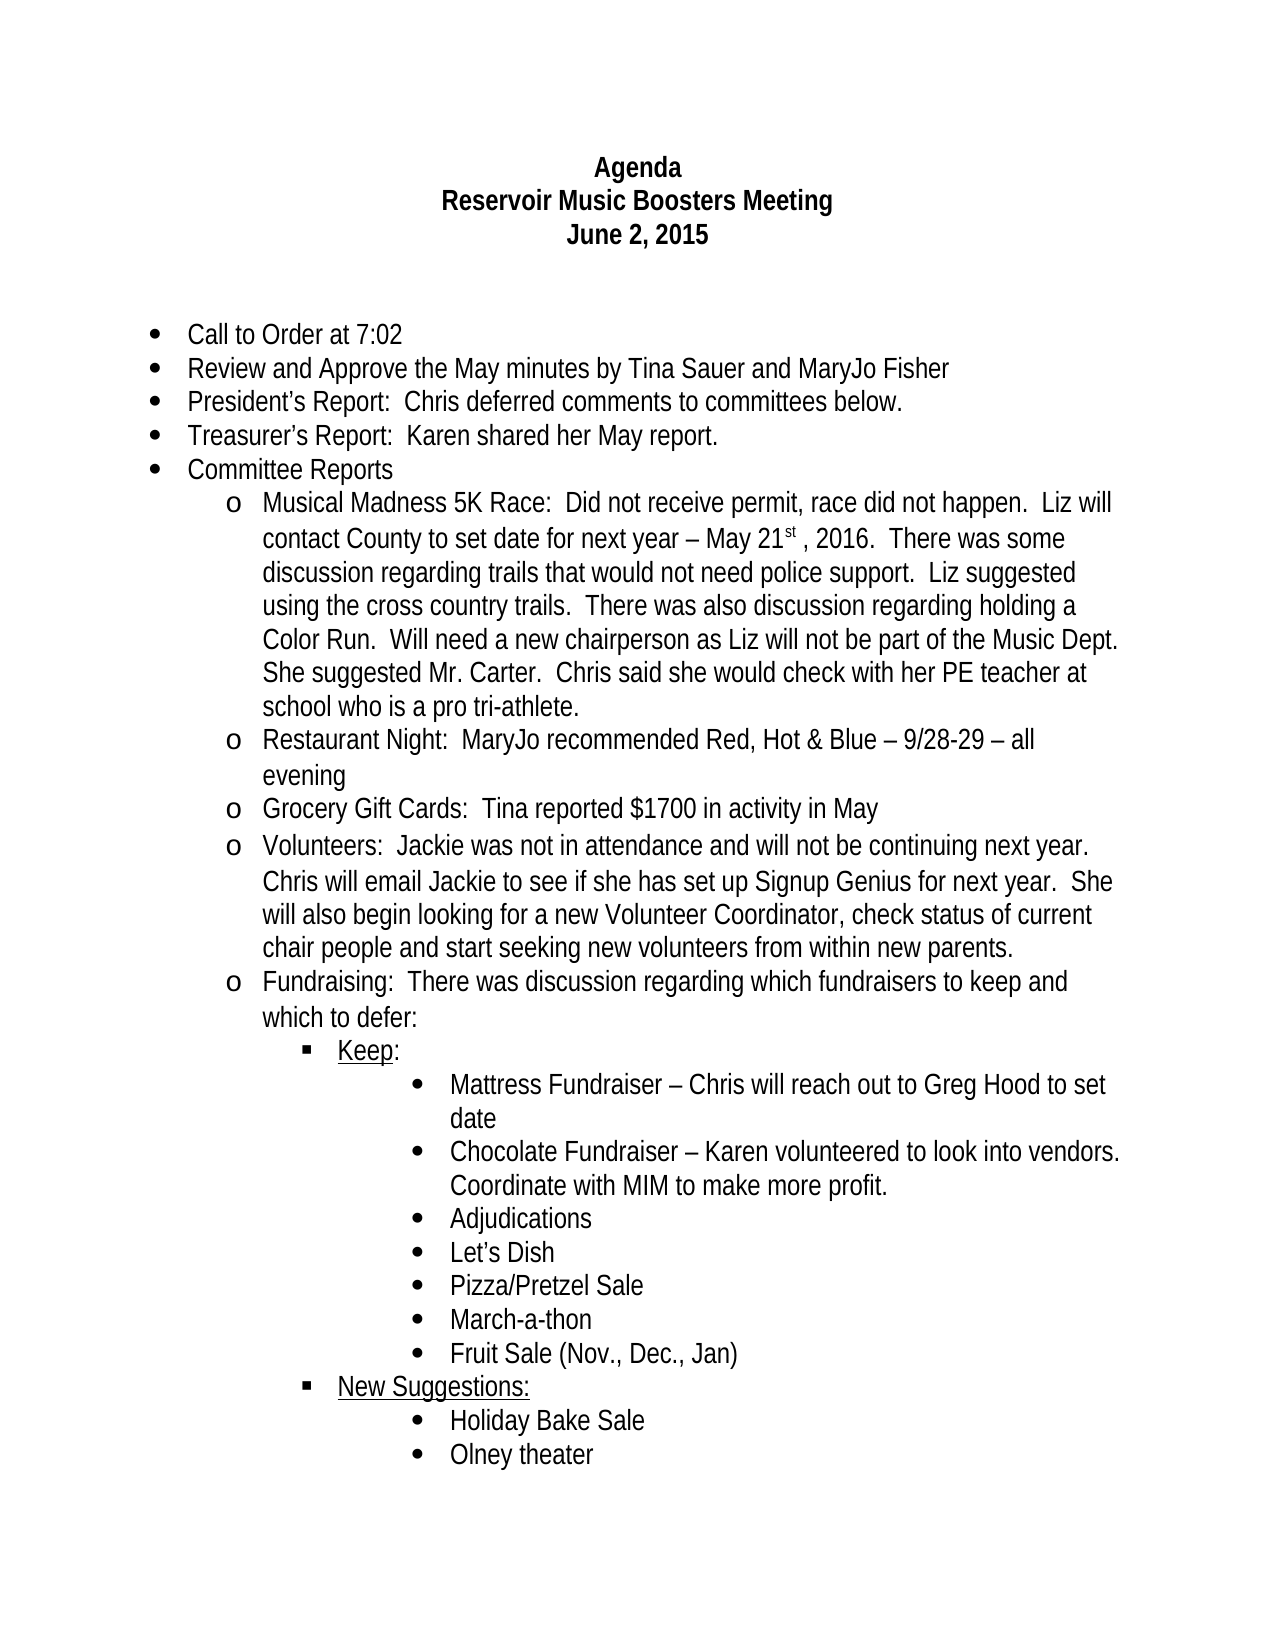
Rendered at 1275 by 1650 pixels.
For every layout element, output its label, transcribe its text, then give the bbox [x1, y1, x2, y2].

list Fruit Sale (Nov., Dec., Jan) [412, 1336, 1125, 1369]
list Fundraising: There was discussion regarding which fundraisers to keep and which to defer: [225, 964, 1125, 1033]
list Olney theater [412, 1437, 1125, 1470]
list Pizza/Pretzel Sale [412, 1268, 1125, 1302]
list Musical Madness 5K Race: Did not receive permit, race did not happen. Liz will contact County to set date for next year – May 21st , 2016. There was some discussion regarding trails that would not need police support. Liz suggested using the cross country trails. There was also discussion regarding holding a Color Run. Will need a new chairperson as Liz will not be part of the Music Dept. She suggested Mr. Carter. Chris said she would check with her PE teacher at school who is a pro tri-athlete. [225, 485, 1125, 722]
text June 2, 2015 [150, 217, 1125, 250]
text Reservoir Music Boosters Meeting [150, 183, 1125, 217]
list Let’s Dish [412, 1235, 1125, 1268]
list Keep: [300, 1033, 1125, 1067]
text Agenda [150, 150, 1125, 183]
list Grocery Gift Cards: Tina reported $1700 in activity in May [225, 792, 1125, 828]
list Holiday Bake Sale [412, 1403, 1125, 1437]
list Adjudications [412, 1201, 1125, 1235]
list President’s Report: Chris deferred comments to committees below. [150, 384, 1125, 418]
list Review and Approve the May minutes by Tina Sauer and MaryJo Fisher [150, 351, 1125, 384]
list Restaurant Night: MaryJo recommended Red, Hot & Blue – 9/28-29 – all evening [225, 722, 1125, 792]
list New Suggestions: [300, 1369, 1125, 1403]
list Chocolate Fundraiser – Karen volunteered to look into vendors. Coordinate with MIM to make more profit. [412, 1134, 1125, 1201]
list Volunteers: Jackie was not in attendance and will not be continuing next year. Chris will email Jackie to see if she has set up Signup Genius for next year. She will also begin looking for a new Volunteer Coordinator, check status of current chair people and start seeking new volunteers from within new parents. [225, 828, 1125, 964]
list Mattress Fundraiser – Chris will reach out to Greg Hood to set date [412, 1067, 1125, 1134]
list Committee Reports [150, 452, 1125, 485]
list Treasurer’s Report: Karen shared her May report. [150, 418, 1125, 452]
list March-a-thon [412, 1302, 1125, 1336]
list Call to Order at 7:02 [150, 317, 1125, 351]
